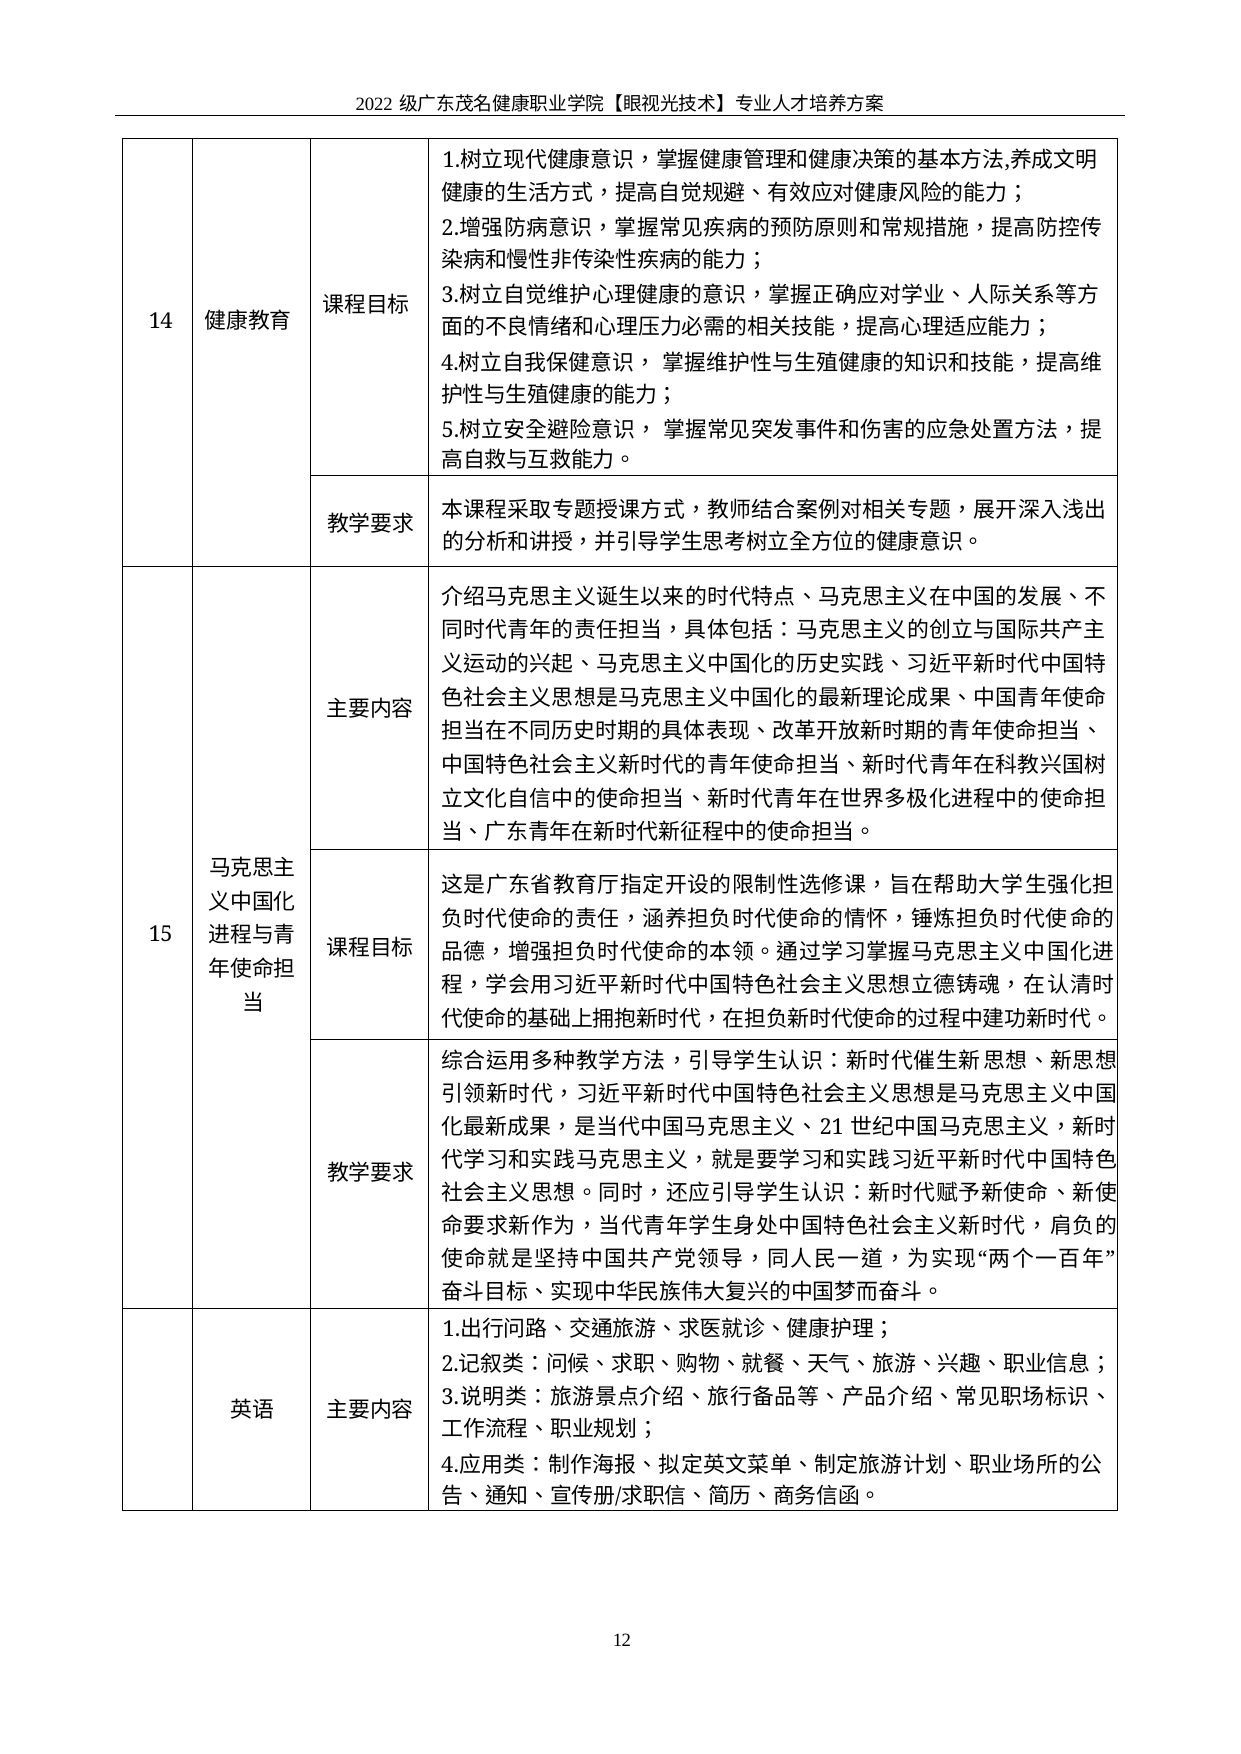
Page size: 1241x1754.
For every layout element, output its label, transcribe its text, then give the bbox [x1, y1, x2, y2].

table_header 课程目标 [311, 139, 428, 475]
table_cell 课程目标 [311, 850, 428, 1039]
table_cell 介绍马克思主义诞生以来的时代特点、马克思主义在中国的发展、不 同时代青年的责任担当，具体包括：马克思主义的创立与国际共产主 义运动的兴起、马克思主义中国化的历史实践、习近平新时代中国特 色社会主义思想是马克思主义中国化的最新理论成果、中国青年使命 担当在不同历史时期的具体表现、改革开放新时期的青年使命担当、 中国特色社会主义新时代的青年使命担当、新时代青年在科教兴国树 立文化自信中的使命担当、新时代青年在世界多极化进程中的使命担 当、广东青年在新时代新征程中的使命担当。 [429, 567, 1117, 849]
table_cell [123, 1309, 192, 1510]
table_cell 1.出行问路、交通旅游、求医就诊、健康护理； 2.记叙类：问候、求职、购物、就餐、天气、旅游、兴趣、职业信息； 3.说明类：旅游景点介绍、旅行备品等、产品介绍、常见职场标识、 工作流程、职业规划； 4.应用类：制作海报、拟定英文菜单、制定旅游计划、职业场所的公 告、通知、宣传册/求职信、简历、商务信函。 [429, 1309, 1117, 1510]
table_cell 15 [123, 567, 192, 1308]
table_cell 综合运用多种教学方法，引导学生认识：新时代催生新思想、新思想 引领新时代，习近平新时代中国特色社会主义思想是马克思主义中国 化最新成果，是当代中国马克思主义、21 世纪中国马克思主义，新时 代学习和实践马克思主义，就是要学习和实践习近平新时代中国特色 社会主义思想。同时，还应引导学生认识：新时代赋予新使命、新使 命要求新作为，当代青年学生身处中国特色社会主义新时代，肩负的 使命就是坚持中国共产党领导，同人民一道，为实现“两个一百年” 奋斗目标、实现中华民族伟大复兴的中国梦而奋斗。 [429, 1040, 1117, 1308]
table_cell 教学要求 [311, 1040, 428, 1308]
table_cell 本课程采取专题授课方式，教师结合案例对相关专题，展开深入浅出 的分析和讲授，并引导学生思考树立全方位的健康意识。 [429, 476, 1117, 566]
table_cell 马克思主 义中国化 进程与青 年使命担 当 [193, 567, 310, 1308]
table_header 1.树立现代健康意识，掌握健康管理和健康决策的基本方法,养成文明 健康的生活方式，提高自觉规避、有效应对健康风险的能力； 2.增强防病意识，掌握常见疾病的预防原则和常规措施，提高防控传 染病和慢性非传染性疾病的能力； 3.树立自觉维护心理健康的意识，掌握正确应对学业、人际关系等方 面的不良情绪和心理压力必需的相关技能，提高心理适应能力； 4.树立自我保健意识， 掌握维护性与生殖健康的知识和技能，提高维 护性与生殖健康的能力； 5.树立安全避险意识， 掌握常见突发事件和伤害的应急处置方法，提 高自救与互救能力。 [429, 139, 1117, 475]
table_cell 教学要求 [311, 476, 428, 566]
table_header 健康教育 [193, 139, 310, 566]
table_cell 英语 [193, 1309, 310, 1510]
table_cell 这是广东省教育厅指定开设的限制性选修课，旨在帮助大学生强化担 负时代使命的责任，涵养担负时代使命的情怀，锤炼担负时代使命的 品德，增强担负时代使命的本领。通过学习掌握马克思主义中国化进 程，学会用习近平新时代中国特色社会主义思想立德铸魂，在认清时 代使命的基础上拥抱新时代，在担负新时代使命的过程中建功新时代。 [429, 850, 1117, 1039]
table_cell 主要内容 [311, 567, 428, 849]
table_header 14 [123, 139, 192, 566]
table_cell 主要内容 [311, 1309, 428, 1510]
